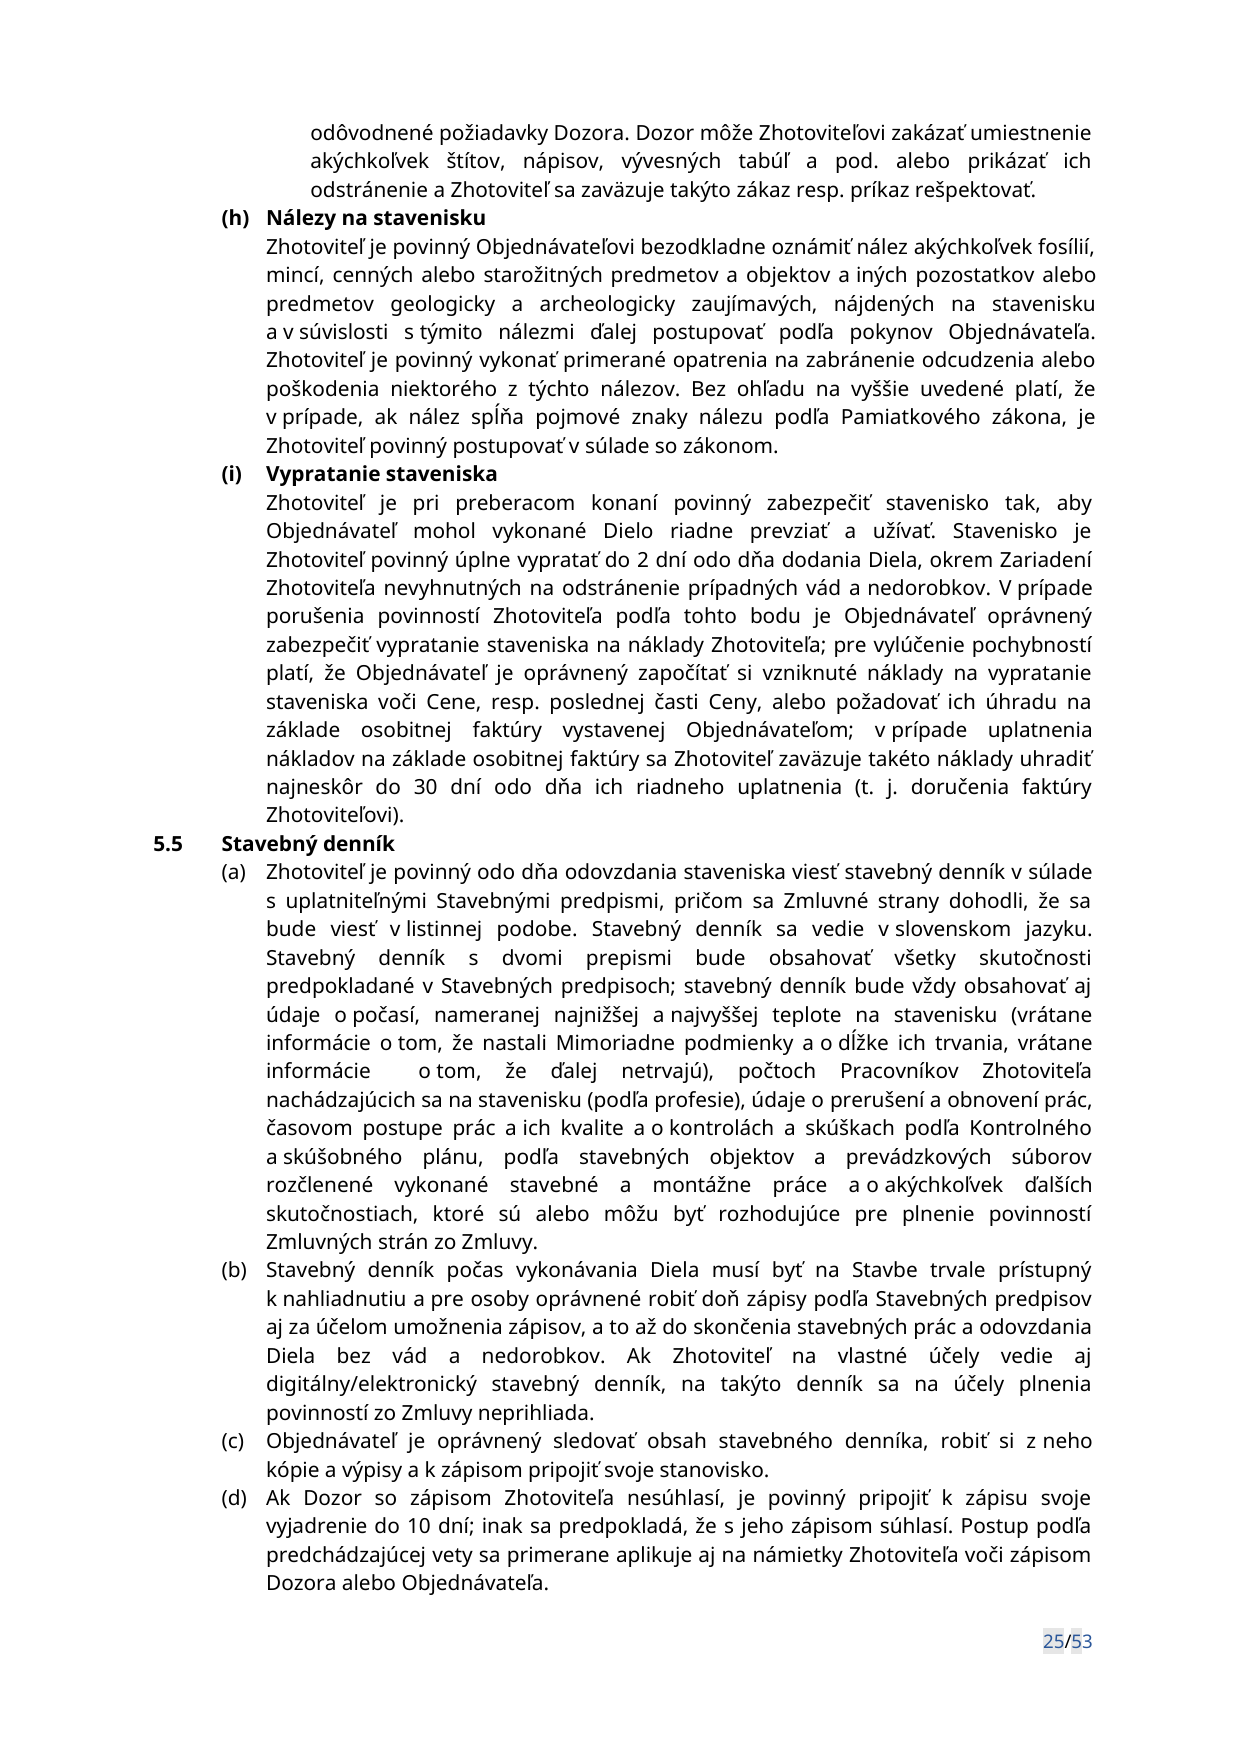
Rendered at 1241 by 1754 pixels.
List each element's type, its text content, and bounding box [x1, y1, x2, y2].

text (d) Ak Dozor so zápisom Zhotoviteľa nesúhlasí, je povinný pripojiť k zápisu svoje vyjadrenie do 10 dní; inak sa predpokladá, že s jeho zápisom súhlasí. Postup podľa predchádzajúcej vety sa primerane aplikuje aj na námietky Zhotoviteľa voči zápisom Dozora alebo Objednávateľa. [221, 1483, 1093, 1597]
text (b) Stavebný denník počas vykonávania Diela musí byť na Stavbe trvale prístupný k nahliadnutiu a pre osoby oprávnené robiť doň zápisy podľa Stavebných predpisov aj za účelom umožnenia zápisov, a to až do skončenia stavebných prác a odovzdania Diela bez vád a nedorobkov. Ak Zhotoviteľ na vlastné účely vedie aj digitálny/elektronický stavebný denník, na takýto denník sa na účely plnenia povinností zo Zmluvy neprihliada. [221, 1256, 1093, 1426]
text (h) Nálezy na stavenisku [221, 203, 1096, 232]
text (a) Zhotoviteľ je povinný odo dňa odovzdania staveniska viesť stavebný denník v súlade s uplatniteľnými Stavebnými predpismi, pričom sa Zmluvné strany dohodli, že sa bude viesť v listinnej podobe. Stavebný denník sa vedie v slovenskom jazyku. Stavebný denník s dvomi prepismi bude obsahovať všetky skutočnosti predpokladané v Stavebných predpisoch; stavebný denník bude vždy obsahovať aj údaje o počasí, nameranej najnižšej a najvyššej teplote na stavenisku (vrátane informácie o tom, že nastali Mimoriadne podmienky a o dĺžke ich trvania, vrátane informácie o tom, že ďalej netrvajú), počtoch Pracovníkov Zhotoviteľa nachádzajúcich sa na stavenisku (podľa profesie), údaje o prerušení a obnovení prác, časovom postupe prác a ich kvalite a o kontrolách a skúškach podľa Kontrolného a skúšobného plánu, podľa stavebných objektov a prevádzkových súborov rozčlenené vykonané stavebné a montážne práce a o akýchkoľvek ďalších skutočnostiach, ktoré sú alebo môžu byť rozhodujúce pre plnenie povinností Zmluvných strán zo Zmluvy. [221, 857, 1093, 1256]
text (i) Vypratanie staveniska [221, 459, 1096, 488]
text (c) Objednávateľ je oprávnený sledovať obsah stavebného denníka, robiť si z neho kópie a výpisy a k zápisom pripojiť svoje stanovisko. [221, 1426, 1093, 1483]
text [266, 118, 1093, 203]
text Zhotoviteľ je povinný Objednávateľovi bezodkladne oznámiť nález akýchkoľvek fosílií, mincí, cenných alebo starožitných predmetov a objektov a iných pozostatkov alebo predmetov geologicky a archeologicky zaujímavých, nájdených na stavenisku a v súvislosti s týmito nálezmi ďalej postupovať podľa pokynov Objednávateľa. Zhotoviteľ je povinný vykonať primerané opatrenia na zabránenie odcudzenia alebo poškodenia niektorého z týchto nálezov. Bez ohľadu na vyššie uvedené platí, že v prípade, ak nález spĺňa pojmové znaky nálezu podľa Pamiatkového zákona, je Zhotoviteľ povinný postupovať v súlade so zákonom. [221, 232, 1096, 459]
text Zhotoviteľ je pri preberacom konaní povinný zabezpečiť stavenisko tak, aby Objednávateľ mohol vykonané Dielo riadne prevziať a užívať. Stavenisko je Zhotoviteľ povinný úplne vypratať do 2 dní odo dňa dodania Diela, okrem Zariadení Zhotoviteľa nevyhnutných na odstránenie prípadných vád a nedorobkov. V prípade porušenia povinností Zhotoviteľa podľa tohto bodu je Objednávateľ oprávnený zabezpečiť vypratanie staveniska na náklady Zhotoviteľa; pre vylúčenie pochybností platí, že Objednávateľ je oprávnený započítať si vzniknuté náklady na vypratanie staveniska voči Cene, resp. poslednej časti Ceny, alebo požadovať ich úhradu na základe osobitnej faktúry vystavenej Objednávateľom; v prípade uplatnenia nákladov na základe osobitnej faktúry sa Zhotoviteľ zaväzuje takéto náklady uhradiť najneskôr do 30 dní odo dňa ich riadneho uplatnenia (t. j. doručenia faktúry Zhotoviteľovi). [221, 488, 1093, 829]
text 5.5 Stavebný denník [148, 829, 1093, 857]
